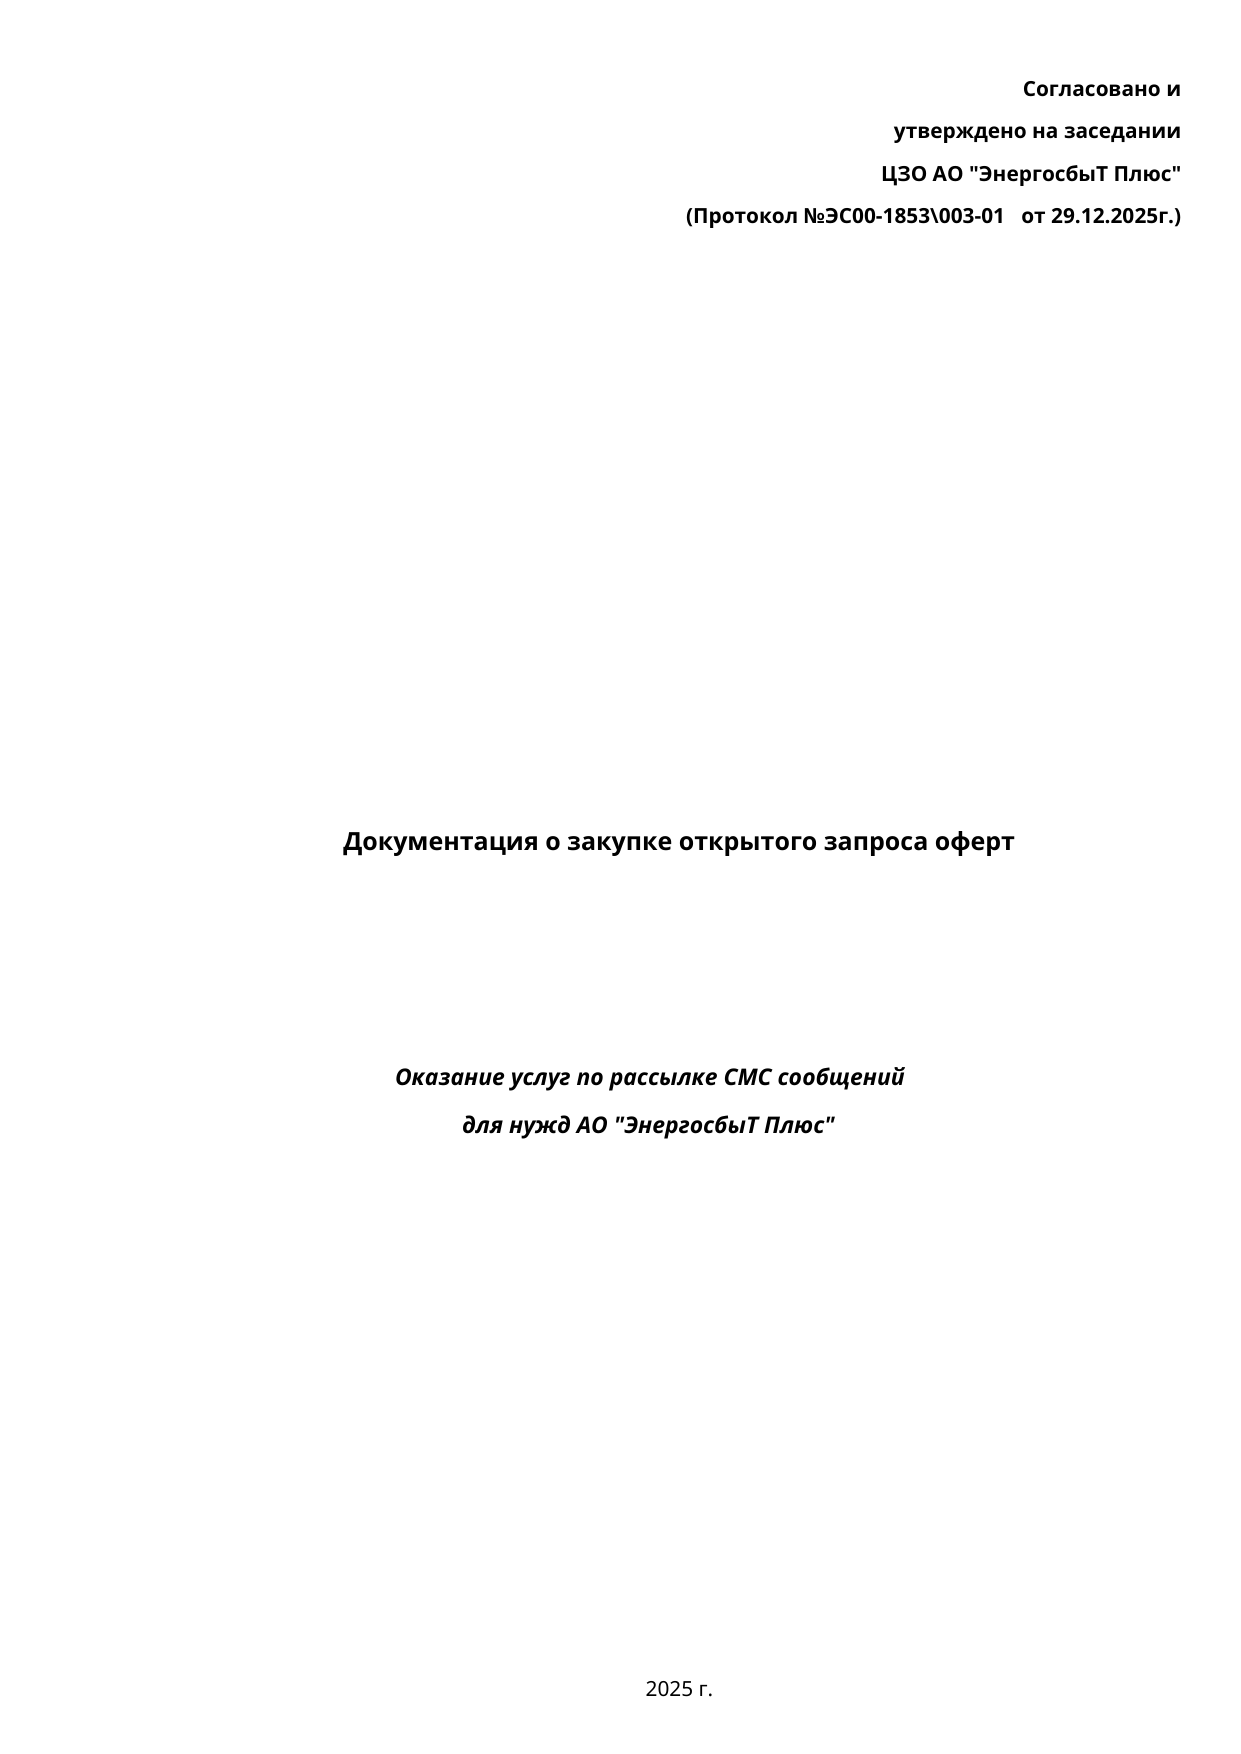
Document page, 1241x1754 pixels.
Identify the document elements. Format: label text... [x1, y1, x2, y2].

text (Протокол №ЭС00-1853\003-01 от 29.12.2025г.) [474, 202, 1181, 230]
text Оказание услуг по рассылке СМС сообщений [118, 1061, 1181, 1092]
text утверждено на заседании [474, 116, 1181, 145]
text Документация о закупке открытого запроса оферт [118, 823, 1181, 857]
text Согласовано и [474, 74, 1181, 102]
text 2025 г. [118, 1674, 1181, 1702]
text ЦЗО АО "ЭнергосбыТ Плюс" [474, 159, 1181, 187]
text для нужд АО "ЭнергосбыТ Плюс" [118, 1109, 1181, 1140]
